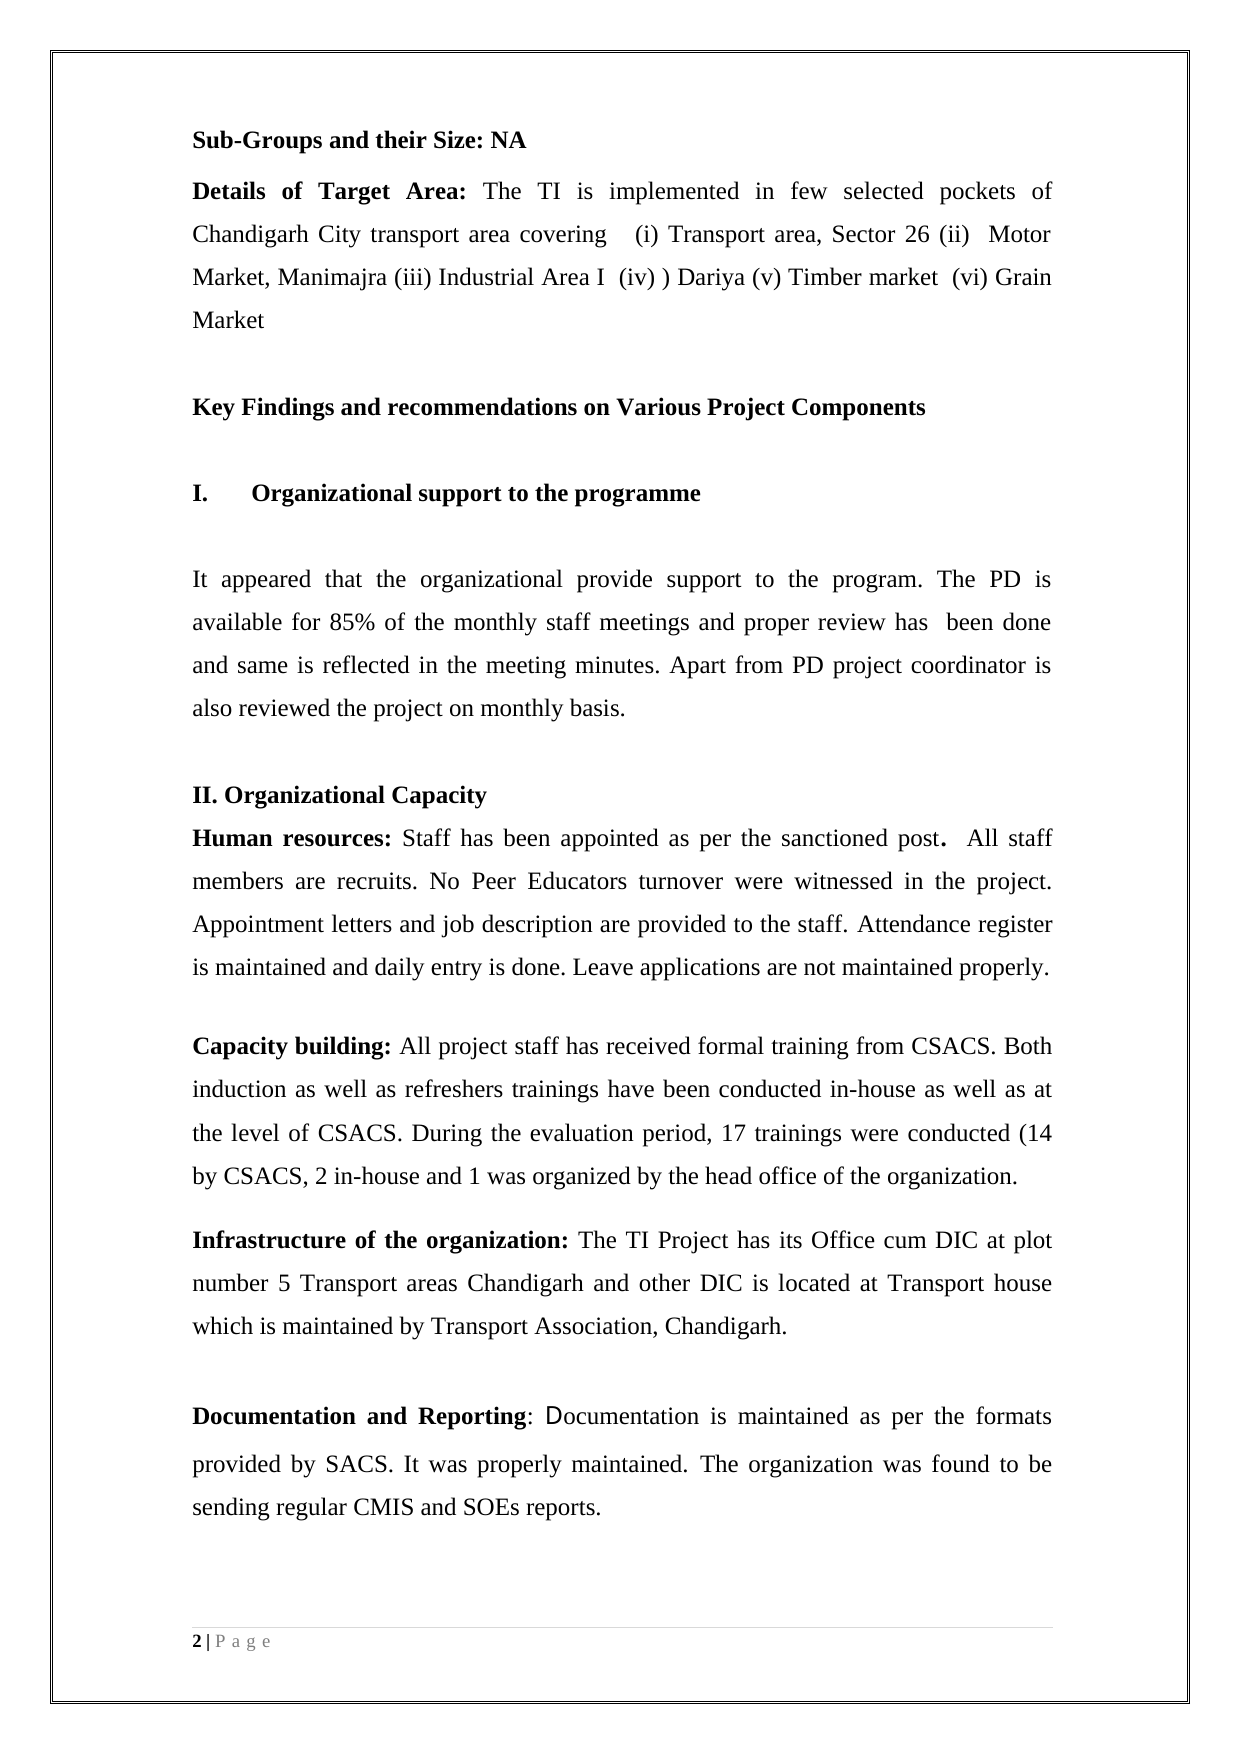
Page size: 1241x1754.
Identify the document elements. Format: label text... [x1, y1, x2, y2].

text Capacity building: All project staff has received formal training from CSACS. Both induction as well as refreshers trainings have been conducted in-house as well as at the level of CSACS. During the evaluation period, 17 trainings were conducted (14 by CSACS, 2 in-house and 1 was organized by the head office of the organization. [192, 1031, 1053, 1189]
text Details of Target Area: The TI is implemented in few selected pockets of Chandigarh City transport area covering (i) Transport area, Sector 26 (ii) Motor Market, Manimajra (iii) Industrial Area I (iv) ) Dariya (v) Timber market (vi) Grain Market [192, 176, 1053, 334]
text It appeared that the organizational provide support to the program. The PD is available for 85% of the monthly staff meetings and proper review has been done and same is reflected in the meeting minutes. Apart from PD project coordinator is also reviewed the project on monthly basis. [192, 564, 1053, 722]
list Organizational support to the programme [192, 478, 1053, 507]
text Human resources: Staff has been appointed as per the sanctioned post. All staff members are recruits. No Peer Educators turnover were witnessed in the project. Appointment letters and job description are provided to the staff. Attendance register is maintained and daily entry is done. Leave applications are not maintained properly. [192, 823, 1053, 981]
text Infrastructure of the organization: The TI Project has its Office cum DIC at plot number 5 Transport areas Chandigarh and other DIC is located at Transport house which is maintained by Transport Association, Chandigarh. [192, 1225, 1053, 1340]
text Key Findings and recommendations on Various Project Components [192, 392, 1053, 420]
text Sub-Groups and their Size: NA [192, 126, 1053, 154]
text II. Organizational Capacity [192, 780, 1053, 808]
text Documentation and Reporting: Documentation is maintained as per the formats provided by SACS. It was properly maintained. The organization was found to be sending regular CMIS and SOEs reports. [192, 1397, 1053, 1521]
